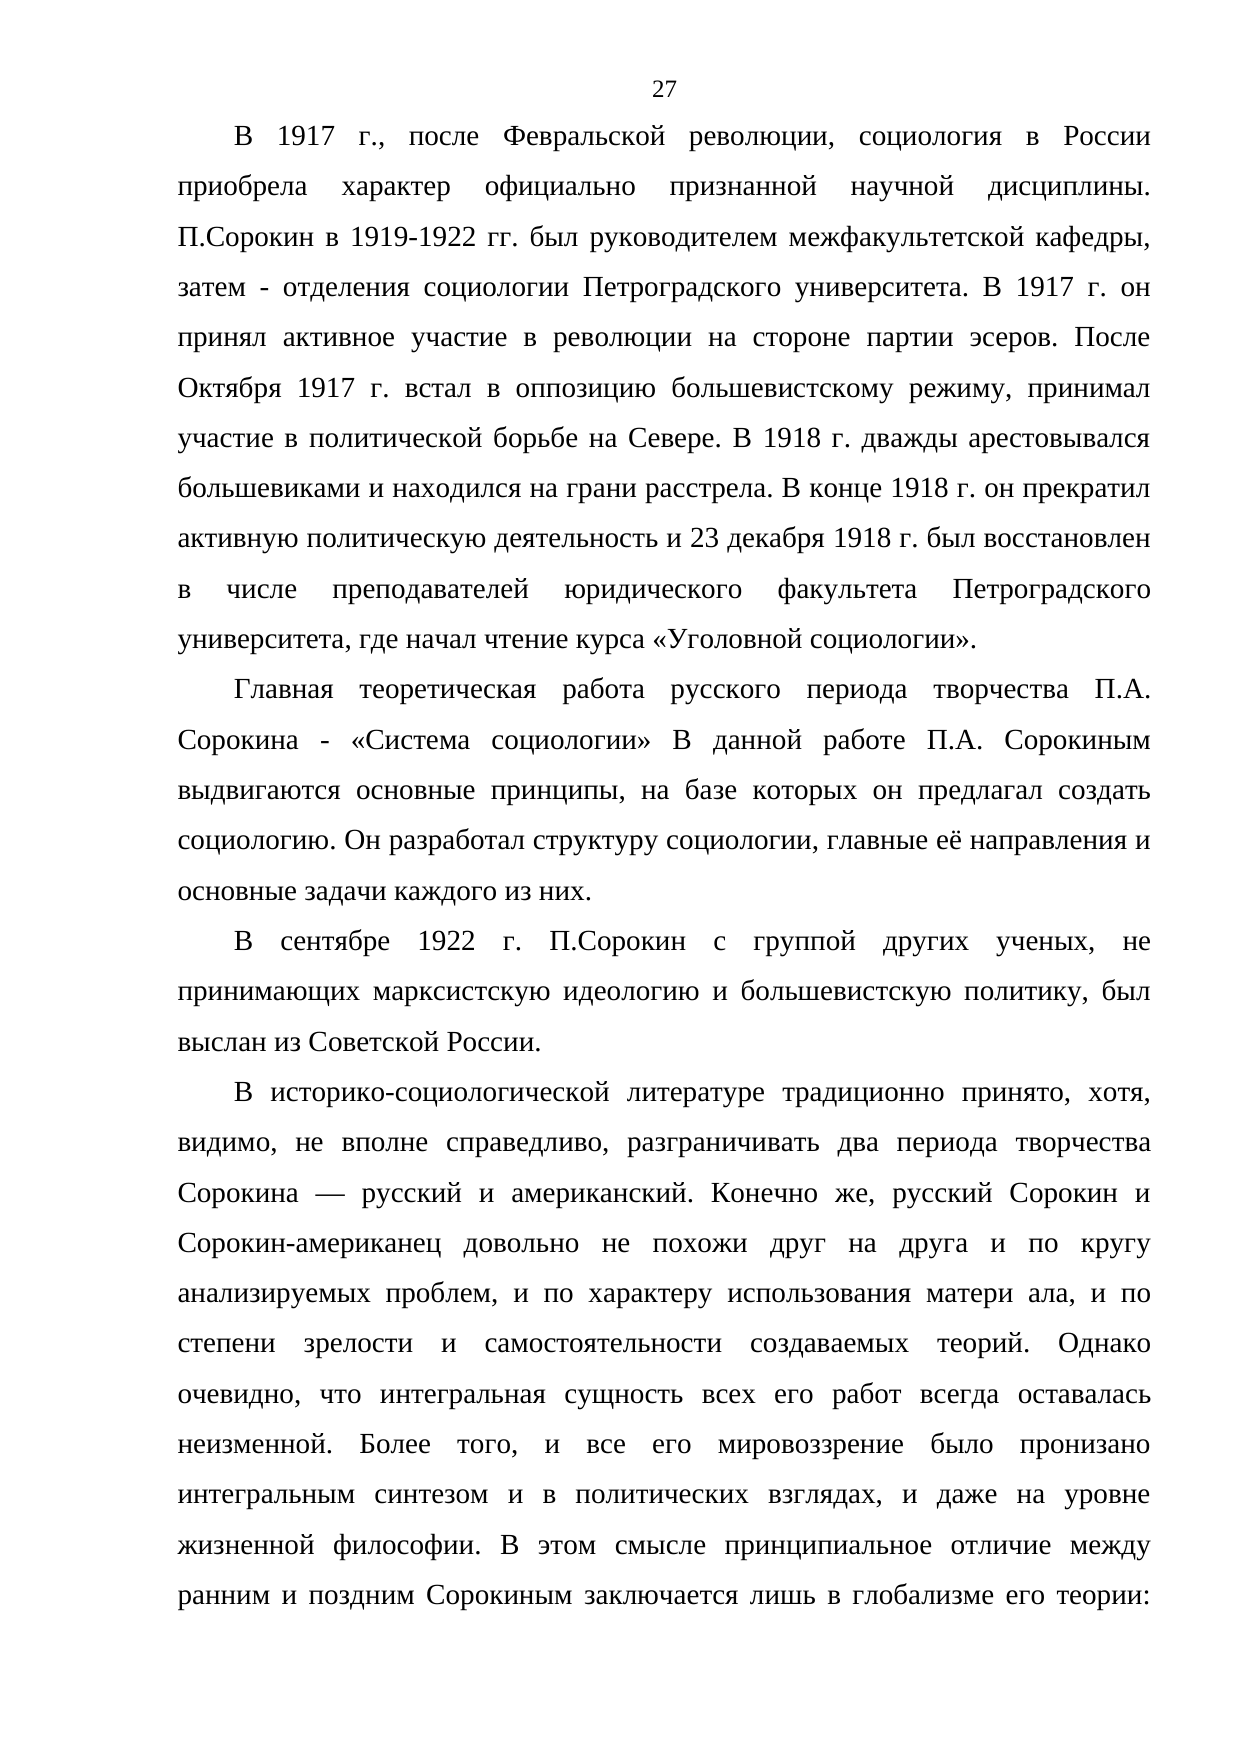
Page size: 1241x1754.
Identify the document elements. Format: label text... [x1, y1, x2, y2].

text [177, 1074, 1152, 1611]
text Главная теоретическая работа русского периода творчества П.А. Сорокина - «Система социологии» В данной работе П.А. Сорокиным выдвигаются основные принципы, на базе которых он предлагал создать социологию. Он разработал структуру социологии, главные её направления и основные задачи каждого из них. [177, 672, 1152, 906]
text В ., после Февральской революции, социология в России приобрела характер официально признанной научной дисциплины. П.Сорокин в 1919-1922 гг. был руководителем межфакультетской кафедры, затем - отделения социологии Петроградского университета. В . он принял активное участие в революции на стороне партии эсеров. После Октября . встал в оппозицию большевистскому режиму, принимал участие в политической борьбе на Севере. В . дважды арестовывался большевиками и находился на грани расстрела. В конце . он прекратил активную политическую деятельность и 23 декабря . был восстановлен в числе преподавателей юридического факультета Петроградского университета, где начал чтение курса «Уголовной социологии». [177, 118, 1152, 655]
text В сентябре . П.Сорокин с группой других ученых, не принимающих марксистскую идеологию и большевистскую политику, был выслан из Советской России. [177, 923, 1152, 1057]
